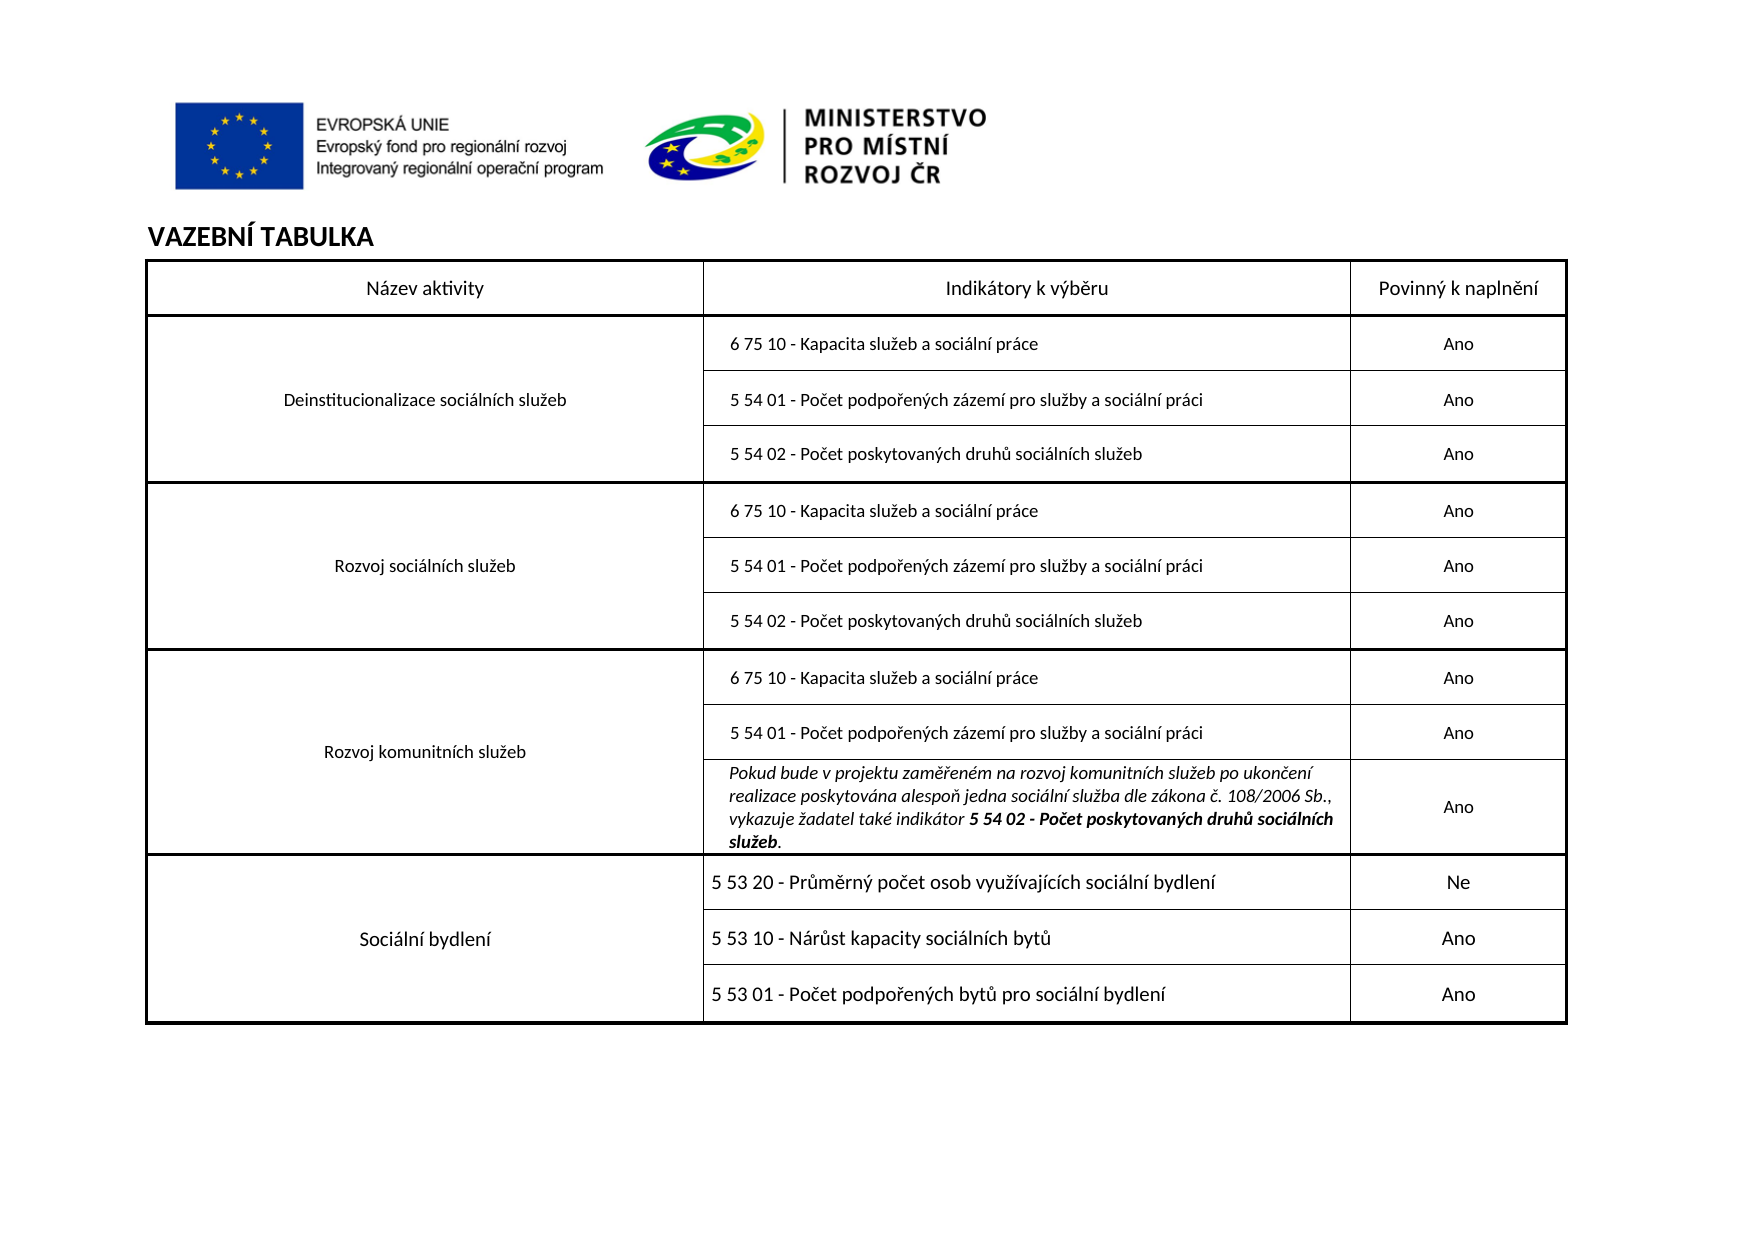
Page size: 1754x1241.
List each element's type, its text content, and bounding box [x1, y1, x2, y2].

table_header Indikátory k výběru [704, 262, 1350, 314]
table_cell 5 53 20 - Průměrný počet osob využívajících sociální bydlení [704, 856, 1350, 908]
table_cell Ano [1351, 910, 1565, 964]
table_cell 5 54 01 - Počet podpořených zázemí pro služby a sociální práci [704, 705, 1350, 759]
table_cell 6 75 10 - Kapacita služeb a sociální práce [704, 484, 1350, 537]
table_cell Ano [1351, 371, 1565, 425]
table_cell Rozvoj komunitních služeb [148, 651, 703, 853]
table_cell Ne [1351, 856, 1565, 908]
table_cell Ano [1351, 965, 1565, 1021]
table_cell Ano [1351, 651, 1565, 703]
table_cell Ano [1351, 760, 1565, 853]
table_header Název aktivity [148, 262, 703, 314]
table_cell 5 53 01 - Počet podpořených bytů pro sociální bydlení [704, 965, 1350, 1021]
table_cell Ano [1351, 484, 1565, 537]
table_cell Ano [1351, 317, 1565, 370]
table_cell 6 75 10 - Kapacita služeb a sociální práce [704, 317, 1350, 370]
table_cell 5 54 01 - Počet podpořených zázemí pro služby a sociální práci [704, 371, 1350, 425]
table_cell Deinstitucionalizace sociálních služeb [148, 317, 703, 481]
table_cell Pokud bude v projektu zaměřeném na rozvoj komunitních služeb po ukončení realizace poskytována alespoň jedna sociální služba dle zákona č. 108/2006 Sb., vykazuje žadatel také indikátor 5 54 02 - Počet poskytovaných druhů sociálních služeb. [704, 760, 1350, 853]
table_cell 5 54 02 - Počet poskytovaných druhů sociálních služeb [704, 593, 1350, 648]
table_cell Rozvoj sociálních služeb [148, 484, 703, 648]
table_cell Ano [1351, 593, 1565, 648]
table_cell Sociální bydlení [148, 856, 703, 1021]
table_cell Ano [1351, 538, 1565, 592]
table_cell 6 75 10 - Kapacita služeb a sociální práce [704, 651, 1350, 703]
table_header Povinný k naplnění [1351, 262, 1565, 314]
picture [147, 73, 1014, 218]
table_cell Ano [1351, 705, 1565, 759]
table_cell Ano [1351, 426, 1565, 481]
table_cell 5 54 01 - Počet podpořených zázemí pro služby a sociální práci [704, 538, 1350, 592]
table_cell 5 54 02 - Počet poskytovaných druhů sociálních služeb [704, 426, 1350, 481]
table_cell 5 53 10 - Nárůst kapacity sociálních bytů [704, 910, 1350, 964]
text VAZEBNÍ TABULKA [148, 218, 1506, 253]
